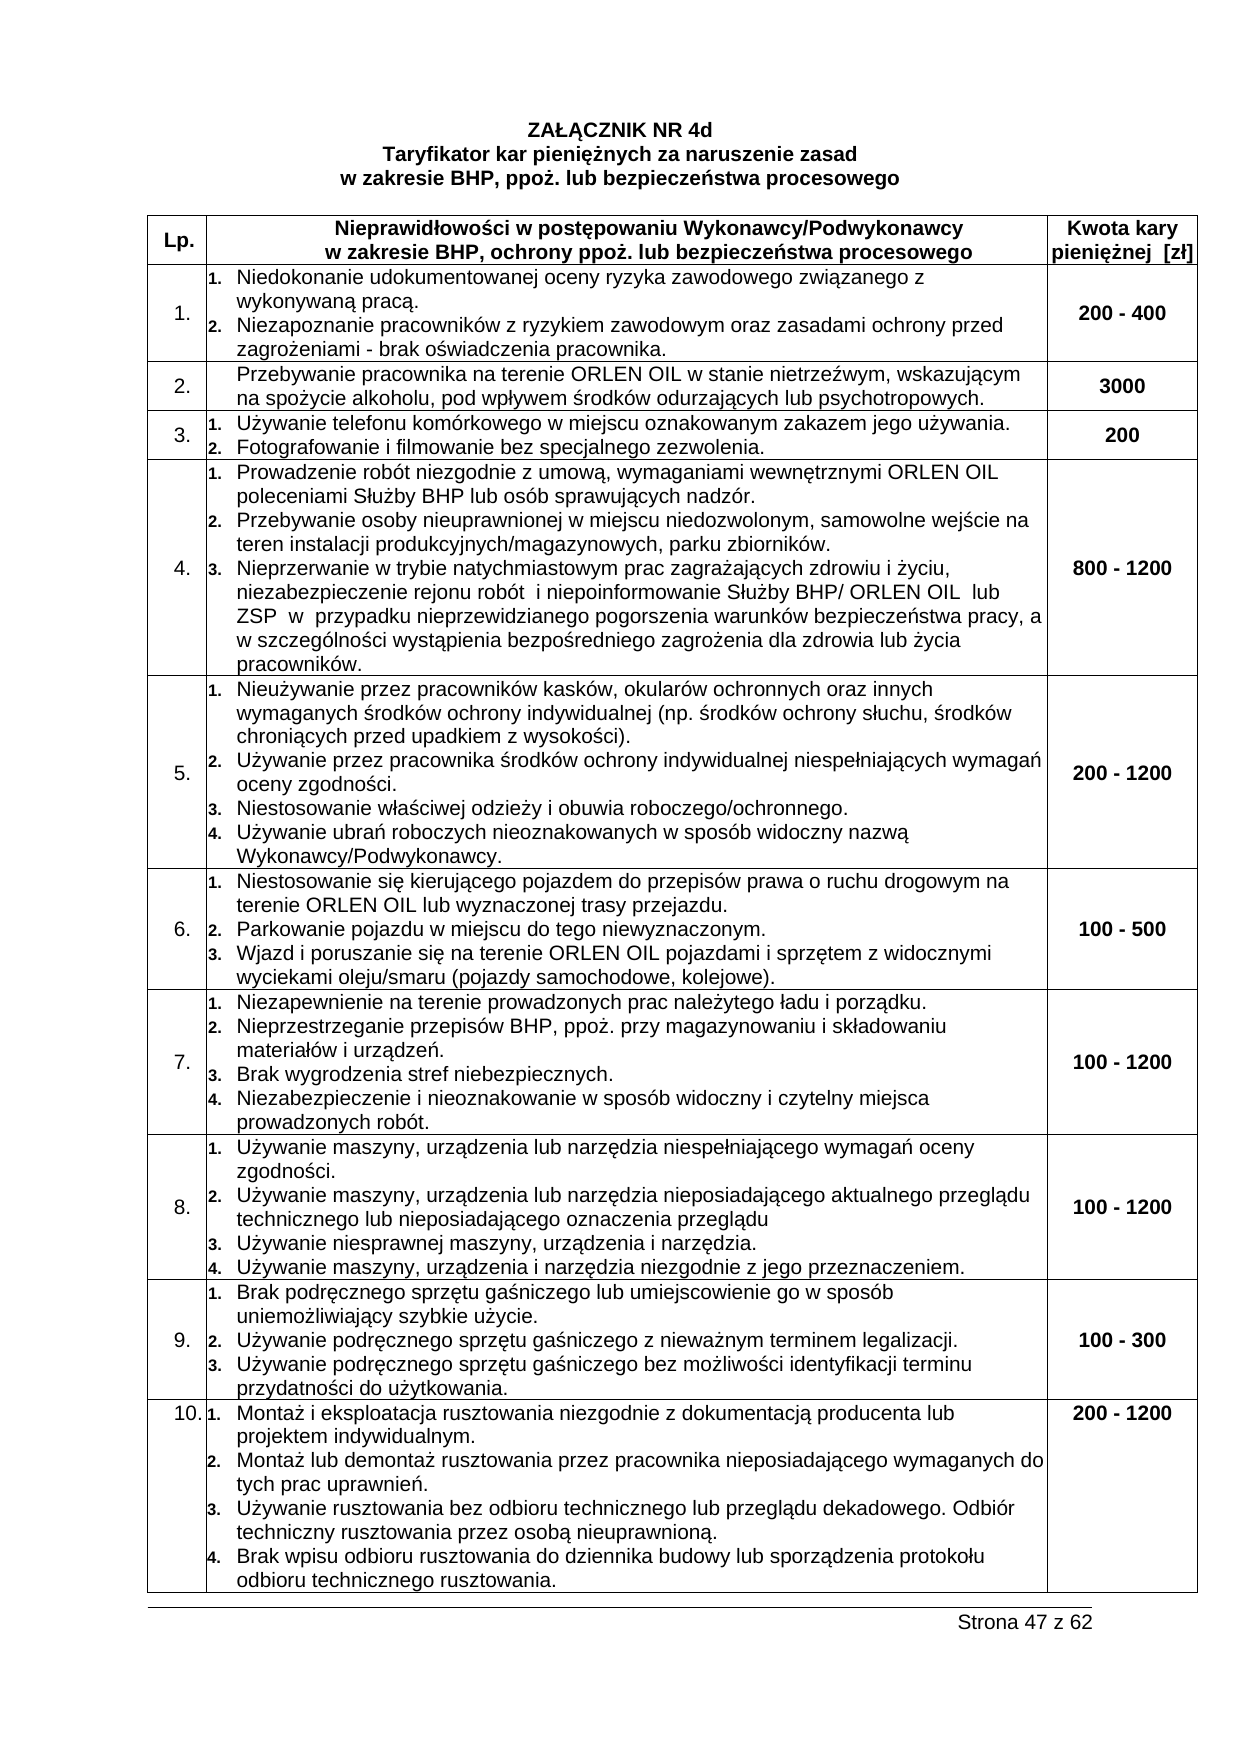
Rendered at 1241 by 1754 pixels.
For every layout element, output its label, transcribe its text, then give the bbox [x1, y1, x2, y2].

table_cell Brak podręcznego sprzętu gaśniczego lub umiejscowienie go w sposób uniemożliwiający szybkie użycie. Używanie podręcznego sprzętu gaśniczego z nieważnym terminem legalizacji. Używanie podręcznego sprzętu gaśniczego bez możliwości identyfikacji terminu przydatności do użytkowania. [207, 1280, 1047, 1399]
table_cell Używanie maszyny, urządzenia lub narzędzia niespełniającego wymagań oceny zgodności. Używanie maszyny, urządzenia lub narzędzia nieposiadającego aktualnego przeglądu technicznego lub nieposiadającego oznaczenia przeglądu Używanie niesprawnej maszyny, urządzenia i narzędzia. Używanie maszyny, urządzenia i narzędzia niezgodnie z jego przeznaczeniem. [207, 1135, 1047, 1278]
table_header Lp. [148, 216, 206, 264]
table_cell 6. [148, 869, 206, 989]
table_cell 200 - 1200 [1048, 1400, 1197, 1592]
table_cell 7. [148, 990, 206, 1134]
table_header Kwota kary pieniężnej [zł] [1048, 216, 1197, 264]
table_cell 200 [1048, 411, 1197, 459]
table_cell 10. [148, 1400, 206, 1592]
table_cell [207, 1400, 1047, 1592]
table_cell 100 - 1200 [1048, 1135, 1197, 1278]
table_cell Przebywanie pracownika na terenie ORLEN OIL w stanie nietrzeźwym, wskazującym na spożycie alkoholu, pod wpływem środków odurzających lub psychotropowych. [207, 362, 1047, 410]
table_cell 3000 [1048, 362, 1197, 410]
table_cell Używanie telefonu komórkowego w miejscu oznakowanym zakazem jego używania. Fotografowanie i filmowanie bez specjalnego zezwolenia. [207, 411, 1047, 459]
table_cell 2. [148, 362, 206, 410]
table_cell 4. [148, 460, 206, 675]
table_cell Niezapewnienie na terenie prowadzonych prac należytego ładu i porządku. Nieprzestrzeganie przepisów BHP, ppoż. przy magazynowaniu i składowaniu materiałów i urządzeń. Brak wygrodzenia stref niebezpiecznych. Niezabezpieczenie i nieoznakowanie w sposób widoczny i czytelny miejsca prowadzonych robót. [207, 990, 1047, 1134]
list ZAŁĄCZNIK NR 4d Taryfikator kar pieniężnych za naruszenie zasad w zakresie BHP, ppoż. lub bezpieczeństwa procesowego [148, 118, 1092, 190]
table_cell 800 - 1200 [1048, 460, 1197, 675]
table_cell 100 - 300 [1048, 1280, 1197, 1399]
table_cell 200 - 400 [1048, 265, 1197, 361]
table_cell 3. [148, 411, 206, 459]
table_cell Niedokonanie udokumentowanej oceny ryzyka zawodowego związanego z wykonywaną pracą. Niezapoznanie pracowników z ryzykiem zawodowym oraz zasadami ochrony przed zagrożeniami - brak oświadczenia pracownika. [207, 265, 1047, 361]
table_cell 5. [148, 676, 206, 868]
table_cell Nieużywanie przez pracowników kasków, okularów ochronnych oraz innych wymaganych środków ochrony indywidualnej (np. środków ochrony słuchu, środków chroniących przed upadkiem z wysokości). Używanie przez pracownika środków ochrony indywidualnej niespełniających wymagań oceny zgodności. Niestosowanie właściwej odzieży i obuwia roboczego/ochronnego. Używanie ubrań roboczych nieoznakowanych w sposób widoczny nazwą Wykonawcy/Podwykonawcy. [207, 676, 1047, 868]
table_cell 200 - 1200 [1048, 676, 1197, 868]
table_cell 100 - 1200 [1048, 990, 1197, 1134]
table_cell 1. [148, 265, 206, 361]
table_cell 8. [148, 1135, 206, 1278]
table_cell Niestosowanie się kierującego pojazdem do przepisów prawa o ruchu drogowym na terenie ORLEN OIL lub wyznaczonej trasy przejazdu. Parkowanie pojazdu w miejscu do tego niewyznaczonym. Wjazd i poruszanie się na terenie ORLEN OIL pojazdami i sprzętem z widocznymi wyciekami oleju/smaru (pojazdy samochodowe, kolejowe). [207, 869, 1047, 989]
table_cell 9. [148, 1280, 206, 1399]
table_cell Prowadzenie robót niezgodnie z umową, wymaganiami wewnętrznymi ORLEN OIL poleceniami Służby BHP lub osób sprawujących nadzór. Przebywanie osoby nieuprawnionej w miejscu niedozwolonym, samowolne wejście na teren instalacji produkcyjnych/magazynowych, parku zbiorników. Nieprzerwanie w trybie natychmiastowym prac zagrażających zdrowiu i życiu, niezabezpieczenie rejonu robót i niepoinformowanie Służby BHP/ ORLEN OIL lub ZSP w przypadku nieprzewidzianego pogorszenia warunków bezpieczeństwa pracy, a w szczególności wystąpienia bezpośredniego zagrożenia dla zdrowia lub życia pracowników. [207, 460, 1047, 675]
table_cell 100 - 500 [1048, 869, 1197, 989]
table_header Nieprawidłowości w postępowaniu Wykonawcy/Podwykonawcy w zakresie BHP, ochrony ppoż. lub bezpieczeństwa procesowego [207, 216, 1047, 264]
